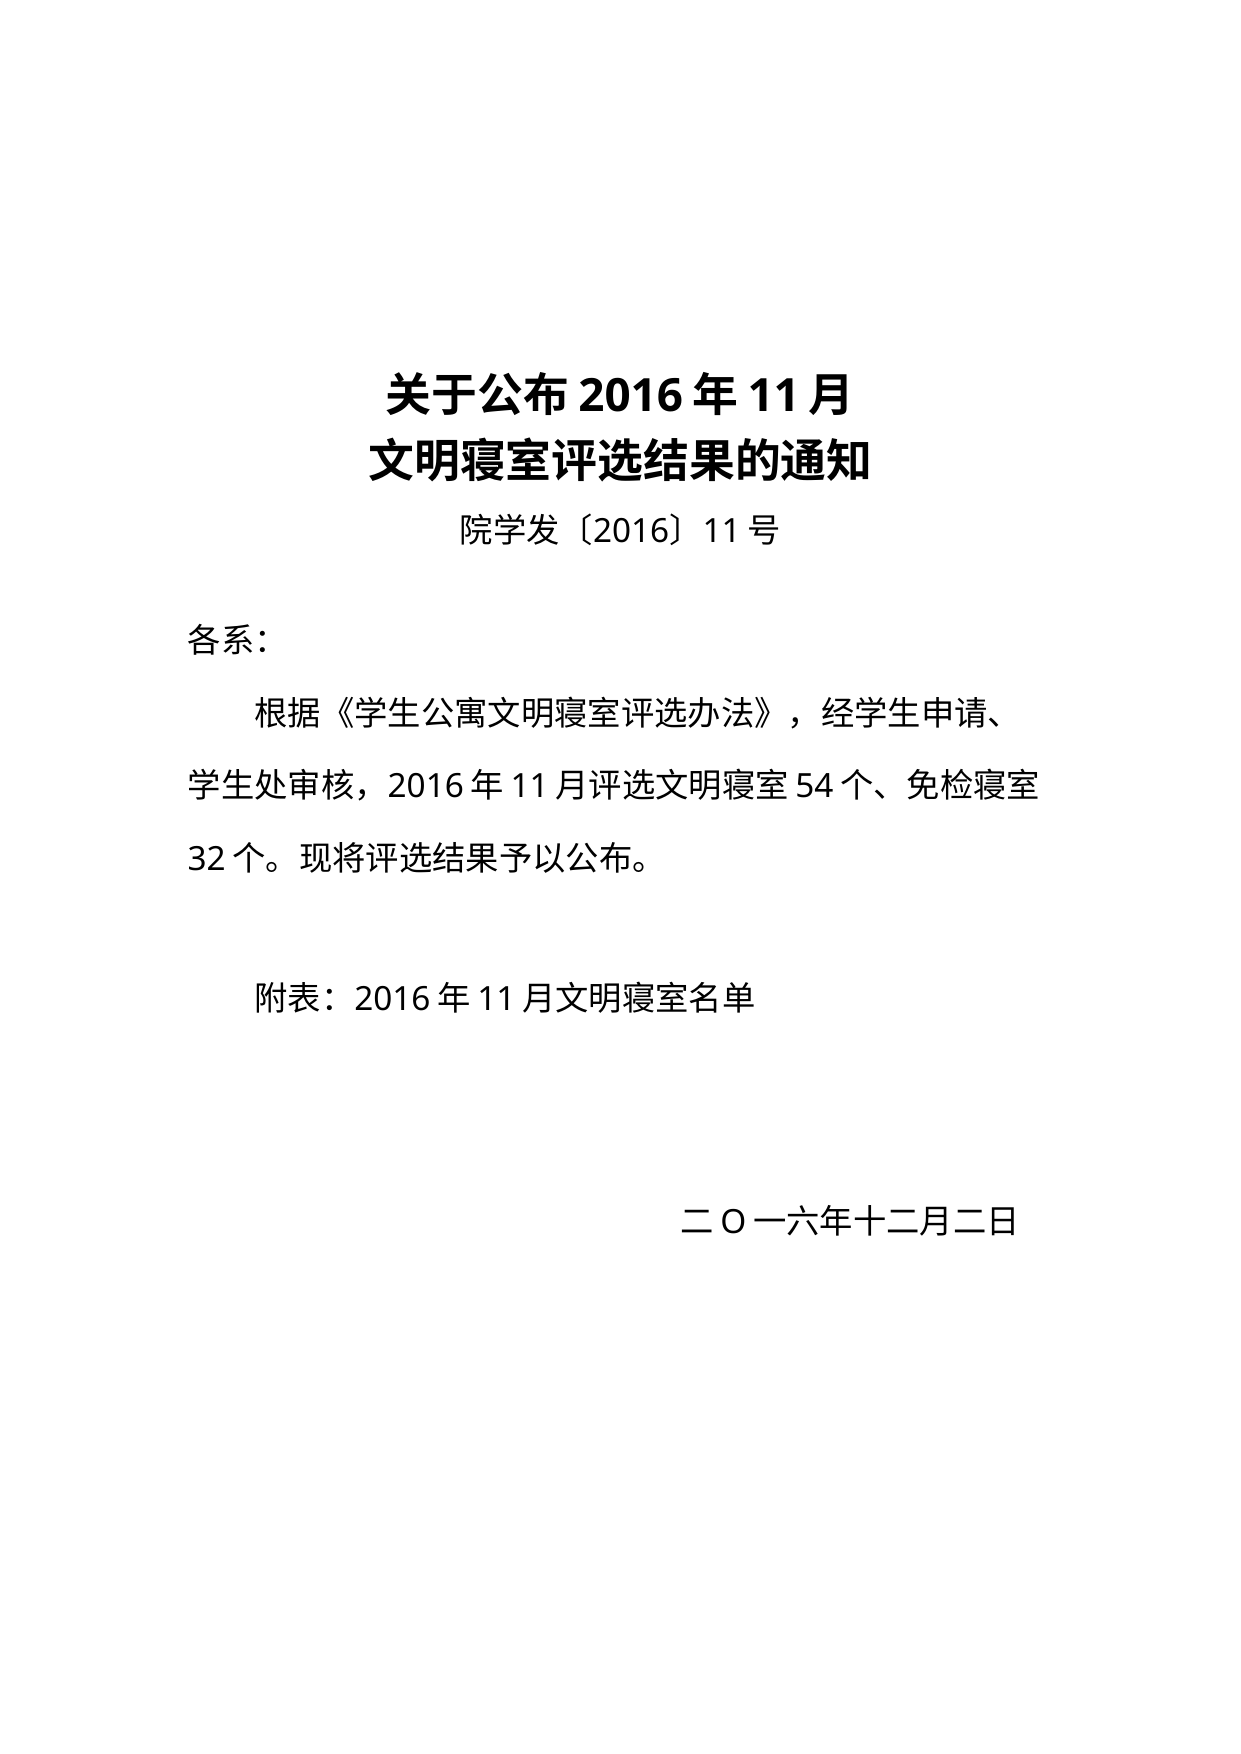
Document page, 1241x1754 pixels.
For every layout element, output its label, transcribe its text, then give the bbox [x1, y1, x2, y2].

text 各系： [187, 614, 1053, 662]
text 附表：2016年11月文明寝室名单 [187, 972, 1053, 1021]
text 关于公布2016年11月 [187, 358, 1053, 424]
text 院学发〔2016〕11号 [187, 503, 1053, 552]
text 根据《学生公寓文明寝室评选办法》，经学生申请、学生处审核，2016年11月评选文明寝室54个、免检寝室32个。现将评选结果予以公布。 [187, 687, 1053, 880]
text 文明寝室评选结果的通知 [187, 424, 1053, 491]
text 二O一六年十二月二日 [187, 1195, 1019, 1243]
